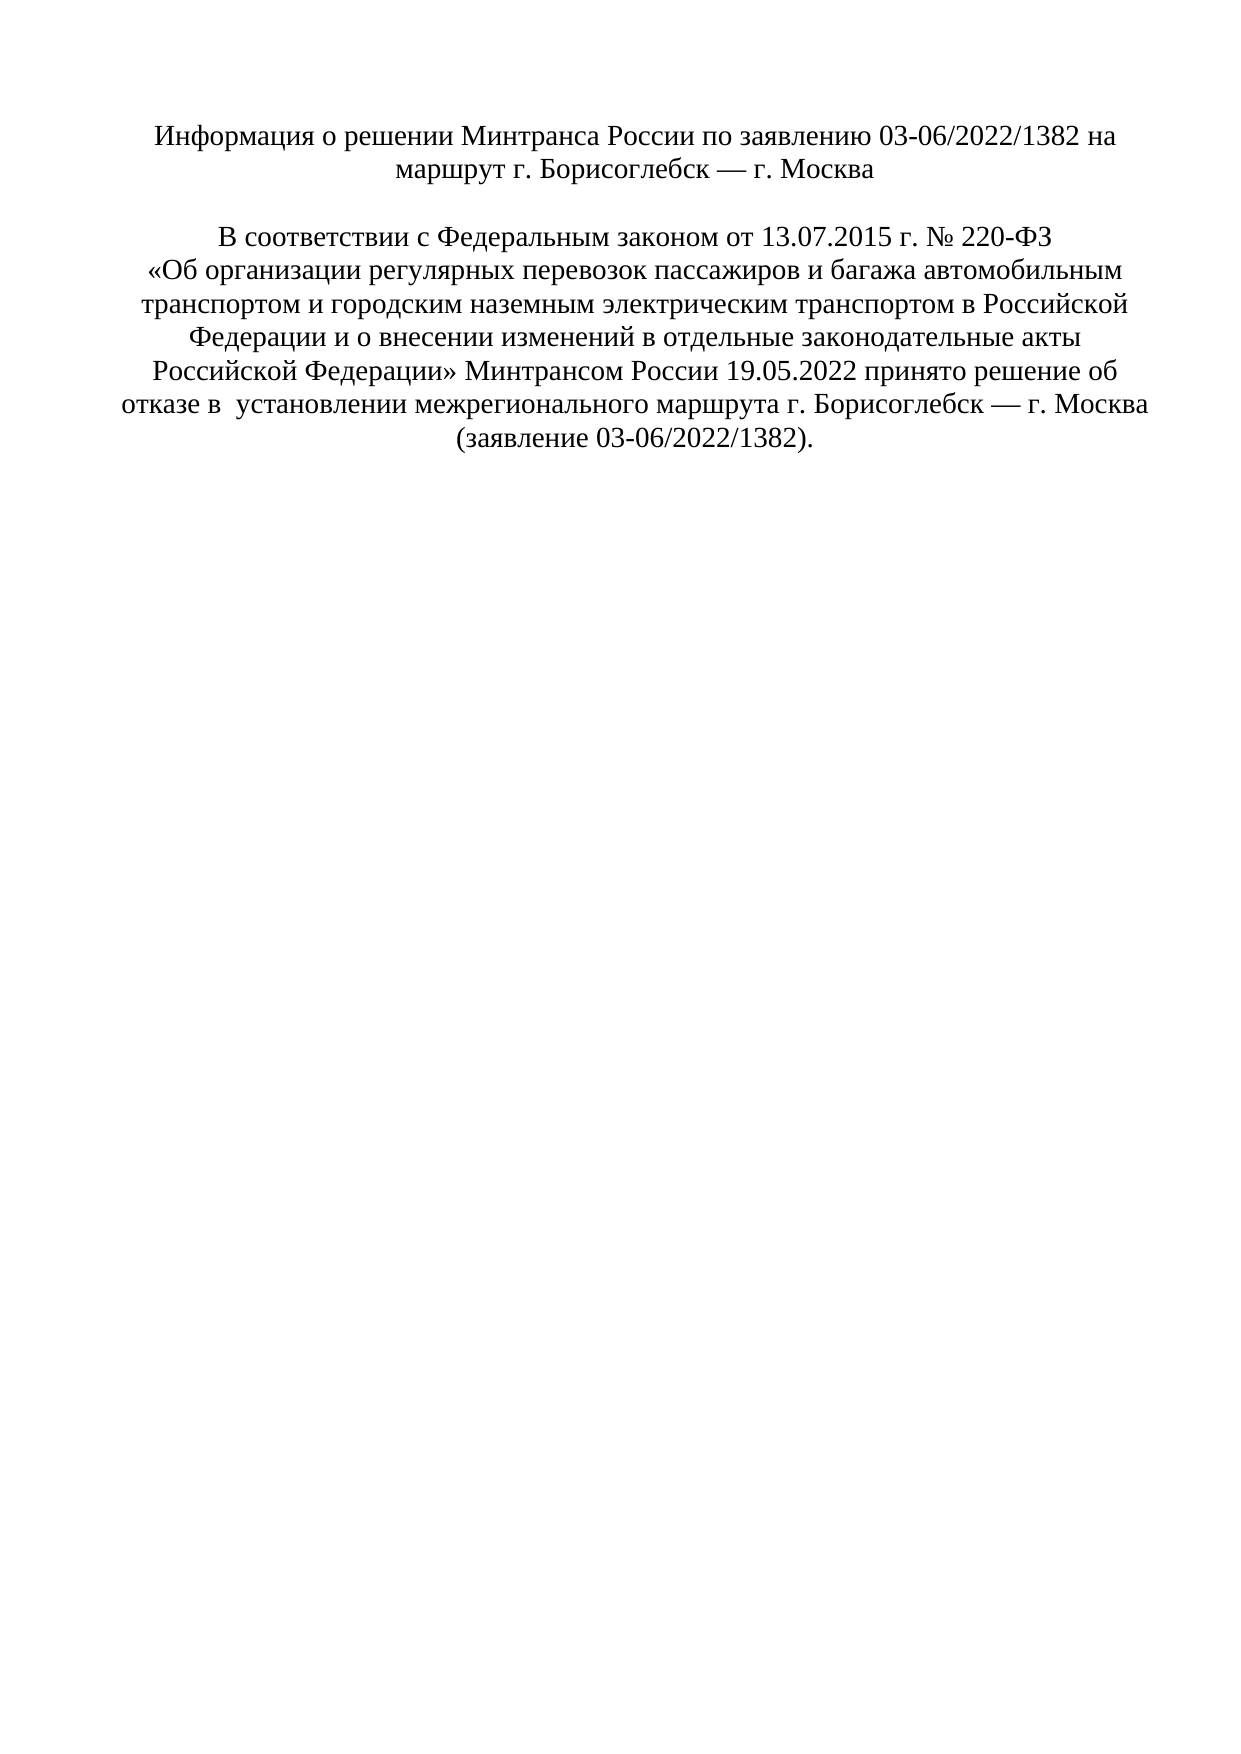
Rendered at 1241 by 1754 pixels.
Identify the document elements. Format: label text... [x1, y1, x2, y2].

text Информация о решении Минтранса России по заявлению 03-06/2022/1382 на маршрут г. Борисоглебск — г. Москва [118, 118, 1152, 185]
text В соответствии с Федеральным законом от 13.07.2015 г. № 220-ФЗ «Об организации регулярных перевозок пассажиров и багажа автомобильным транспортом и городским наземным электрическим транспортом в Российской Федерации и о внесении изменений в отдельные законодательные акты Российской Федерации» Минтрансом России 19.05.2022 принято решение об отказе в установлении межрегионального маршрута г. Борисоглебск — г. Москва (заявление 03-06/2022/1382). [118, 219, 1152, 453]
